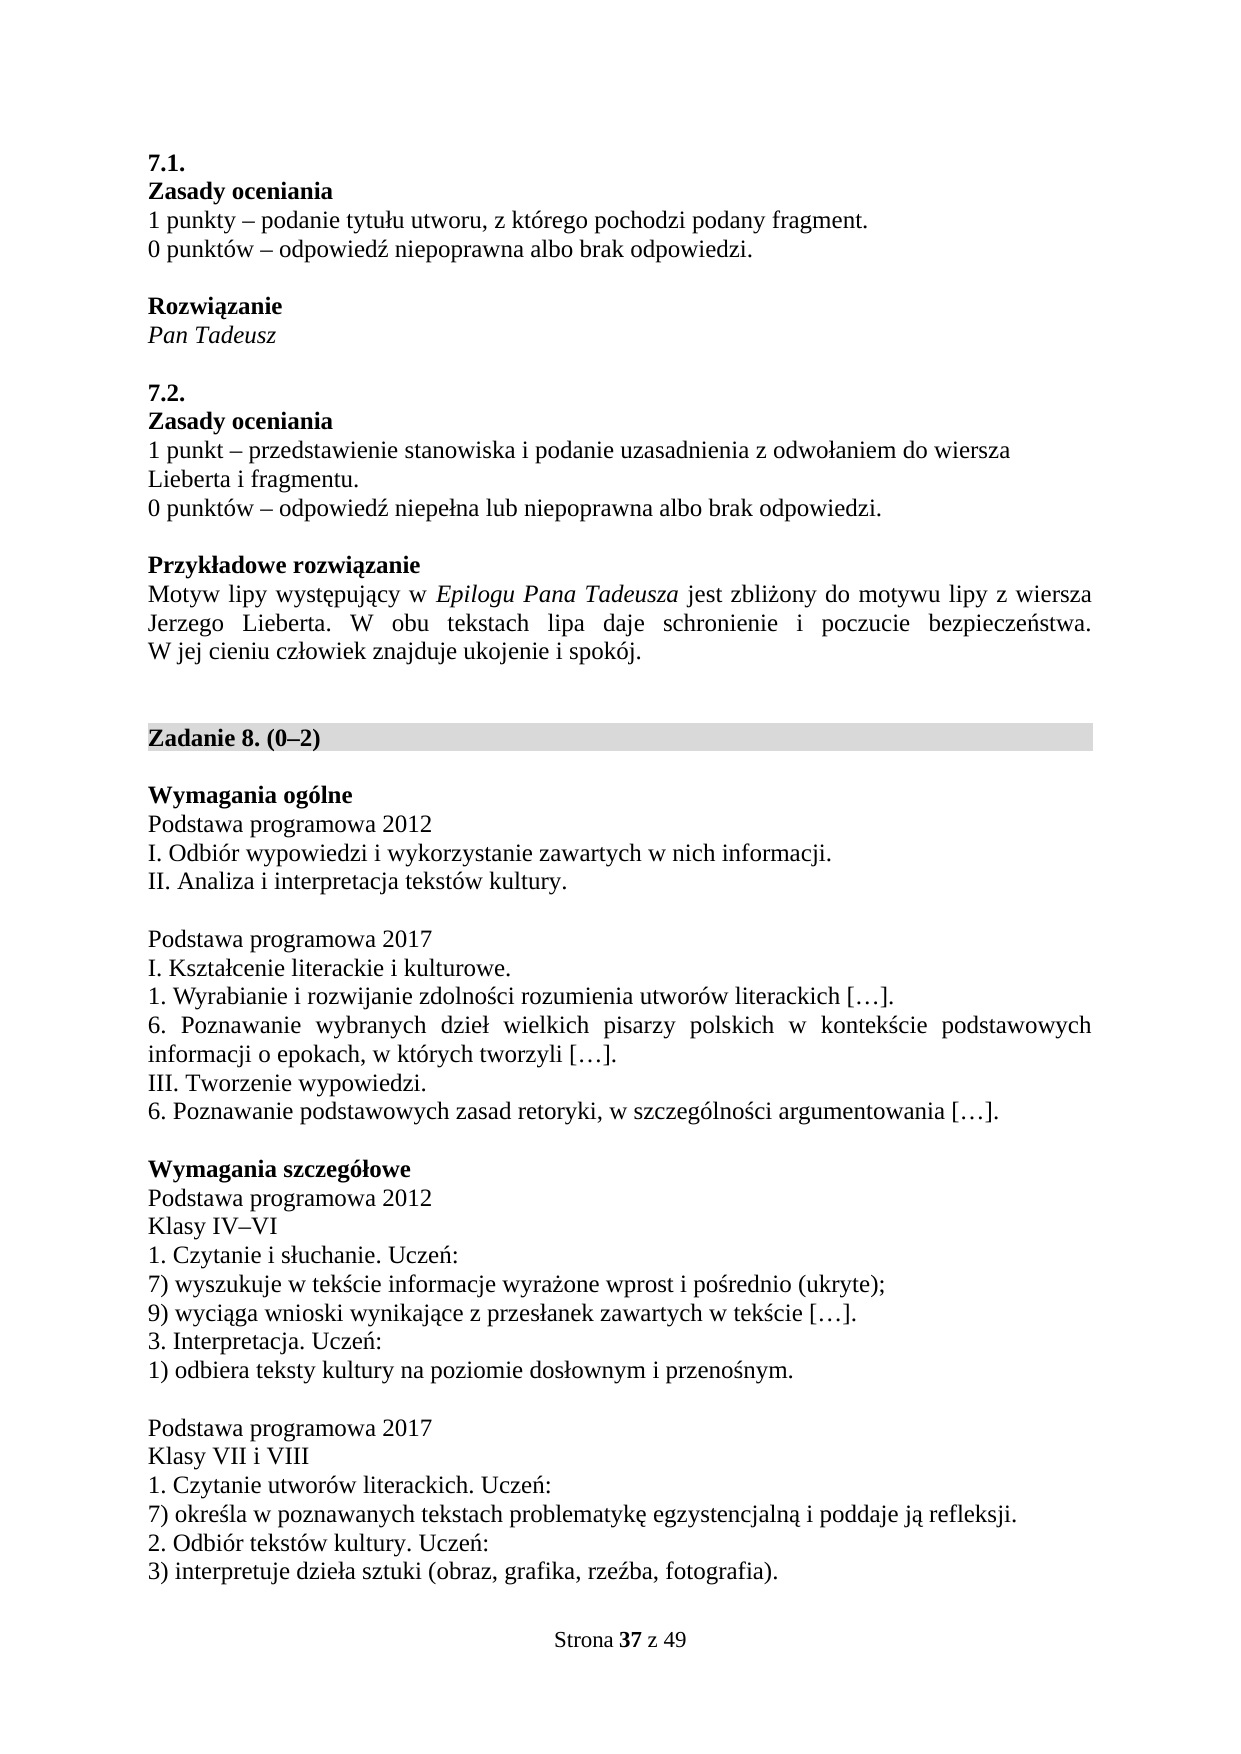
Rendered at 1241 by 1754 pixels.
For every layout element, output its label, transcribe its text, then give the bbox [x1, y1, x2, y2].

text Wymagania szczegółowe [148, 1154, 1093, 1183]
text 0 punktów – odpowiedź niepoprawna albo brak odpowiedzi. [148, 234, 1093, 263]
text II. Analiza i interpretacja tekstów kultury. [148, 866, 1093, 895]
text 7) wyszukuje w tekście informacje wyrażone wprost i pośrednio (ukryte); [148, 1269, 1093, 1298]
text Podstawa programowa 2012 [148, 809, 1093, 838]
text Pan Tadeusz [148, 320, 1093, 349]
text 1. Czytanie utworów literackich. Uczeń: [148, 1470, 1093, 1499]
text Motyw lipy występujący w Epilogu Pana Tadeusza jest zbliżony do motywu lipy z wiersza Jerzego Lieberta. W obu tekstach lipa daje schronienie i poczucie bezpieczeństwa. W jej cieniu człowiek znajduje ukojenie i spokój. [148, 579, 1093, 665]
text I. Odbiór wypowiedzi i wykorzystanie zawartych w nich informacji. [148, 838, 1093, 866]
text Klasy IV–VI [148, 1211, 1093, 1240]
text Klasy VII i VIII [148, 1441, 1093, 1470]
text 3. Interpretacja. Uczeń: [148, 1326, 1093, 1355]
text 2. Odbiór tekstów kultury. Uczeń: [148, 1528, 1093, 1556]
text Rozwiązanie [148, 291, 1093, 320]
text I. Kształcenie literackie i kulturowe. [148, 953, 1093, 981]
text Wymagania ogólne [148, 780, 1093, 809]
text Podstawa programowa 2012 [148, 1183, 1093, 1211]
text 1. Czytanie i słuchanie. Uczeń: [148, 1240, 1093, 1269]
text Zadanie 8. (0–2) [148, 723, 1093, 751]
text Zasady oceniania [148, 406, 1093, 435]
text 7.1. [148, 148, 1093, 176]
text Zasady oceniania [148, 176, 1093, 205]
text 6. Poznawanie wybranych dzieł wielkich pisarzy polskich w kontekście podstawowych informacji o epokach, w których tworzyli […]. [148, 1010, 1093, 1068]
text Podstawa programowa 2017 [148, 924, 1093, 953]
text III. Tworzenie wypowiedzi. [148, 1068, 1093, 1096]
text Przykładowe rozwiązanie [148, 550, 1093, 579]
text 1 punkt – przedstawienie stanowiska i podanie uzasadnienia z odwołaniem do wiersza Lieberta i fragmentu. [148, 435, 1093, 493]
text 7) określa w poznawanych tekstach problematykę egzystencjalną i poddaje ją refleksji. [148, 1499, 1093, 1528]
text 1) odbiera teksty kultury na poziomie dosłownym i przenośnym. [148, 1355, 1093, 1384]
text Podstawa programowa 2017 [148, 1413, 1093, 1441]
text 1 punkty – podanie tytułu utworu, z którego pochodzi podany fragment. [148, 205, 1093, 234]
text 3) interpretuje dzieła sztuki (obraz, grafika, rzeźba, fotografia). [148, 1556, 1093, 1585]
text 1. Wyrabianie i rozwijanie zdolności rozumienia utworów literackich […]. [148, 981, 1093, 1010]
text 9) wyciąga wnioski wynikające z przesłanek zawartych w tekście […]. [148, 1298, 1093, 1326]
text 7.2. [148, 378, 1093, 406]
text 6. Poznawanie podstawowych zasad retoryki, w szczególności argumentowania […]. [148, 1096, 1093, 1125]
text 0 punktów – odpowiedź niepełna lub niepoprawna albo brak odpowiedzi. [148, 493, 1093, 521]
